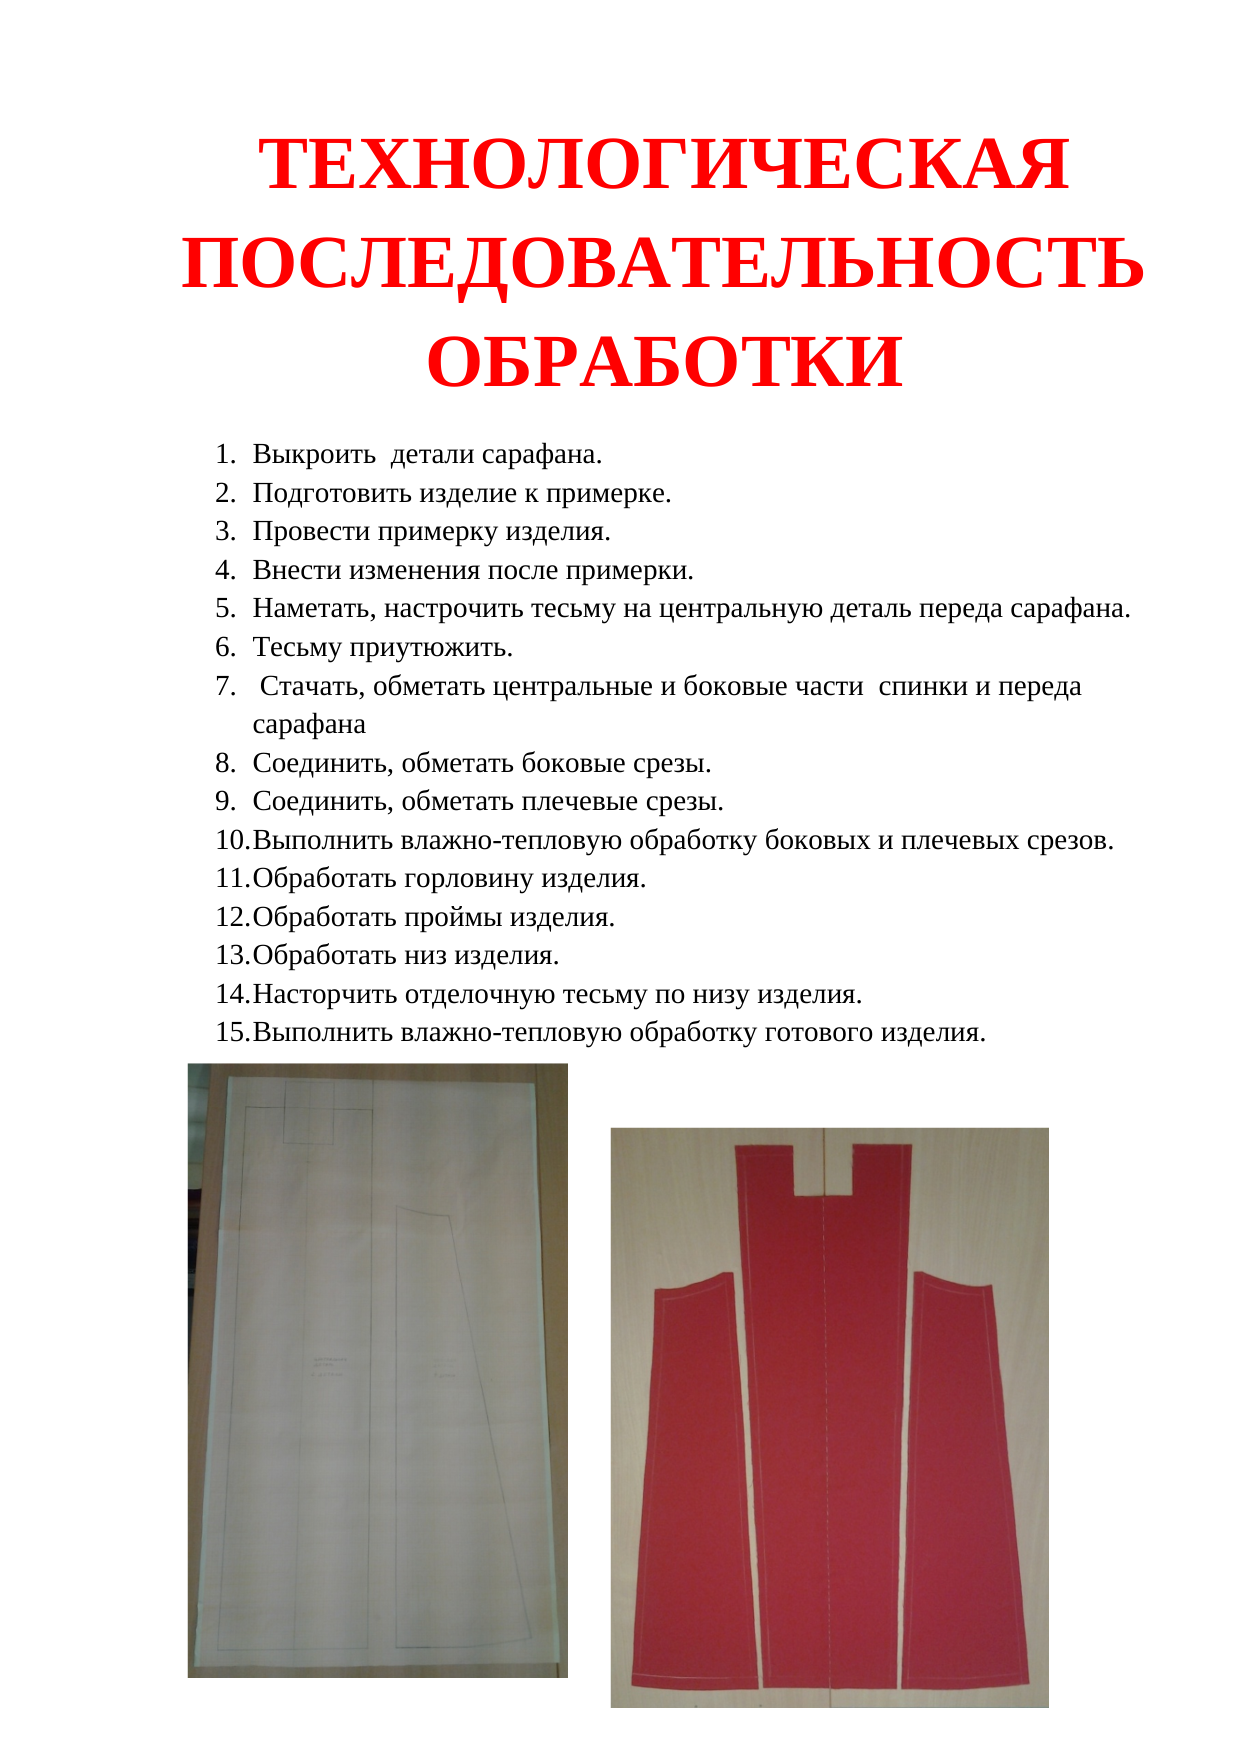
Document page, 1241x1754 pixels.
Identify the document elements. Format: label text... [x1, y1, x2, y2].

list Стачать, обметать центральные и боковые части спинки и переда сарафана [215, 668, 1152, 740]
list Тесьму приутюжить. [215, 629, 1152, 663]
list Выполнить влажно-тепловую обработку готового изделия. [215, 1014, 1152, 1048]
list Внести изменения после примерки. [215, 552, 1152, 586]
list Провести примерку изделия. [215, 513, 1152, 547]
list Наметать, настрочить тесьму на центральную деталь переда сарафана. [215, 591, 1152, 624]
list Обработать низ изделия. [215, 937, 1152, 971]
list Выкроить детали сарафана. [215, 436, 1152, 470]
picture [611, 1128, 1049, 1708]
list Насторчить отделочную тесьму по низу изделия. [215, 976, 1152, 1009]
list Выполнить влажно-тепловую обработку боковых и плечевых срезов. [215, 822, 1152, 855]
list Обработать горловину изделия. [215, 860, 1152, 894]
list Соединить, обметать боковые срезы. [215, 745, 1152, 778]
list Подготовить изделие к примерке. [215, 475, 1152, 508]
picture [188, 1064, 568, 1677]
text ТЕХНОЛОГИЧЕСКАЯ ПОСЛЕДОВАТЕЛЬНОСТЬ ОБРАБОТКИ [177, 118, 1152, 403]
list Соединить, обметать плечевые срезы. [215, 783, 1152, 817]
list Обработать проймы изделия. [215, 899, 1152, 932]
